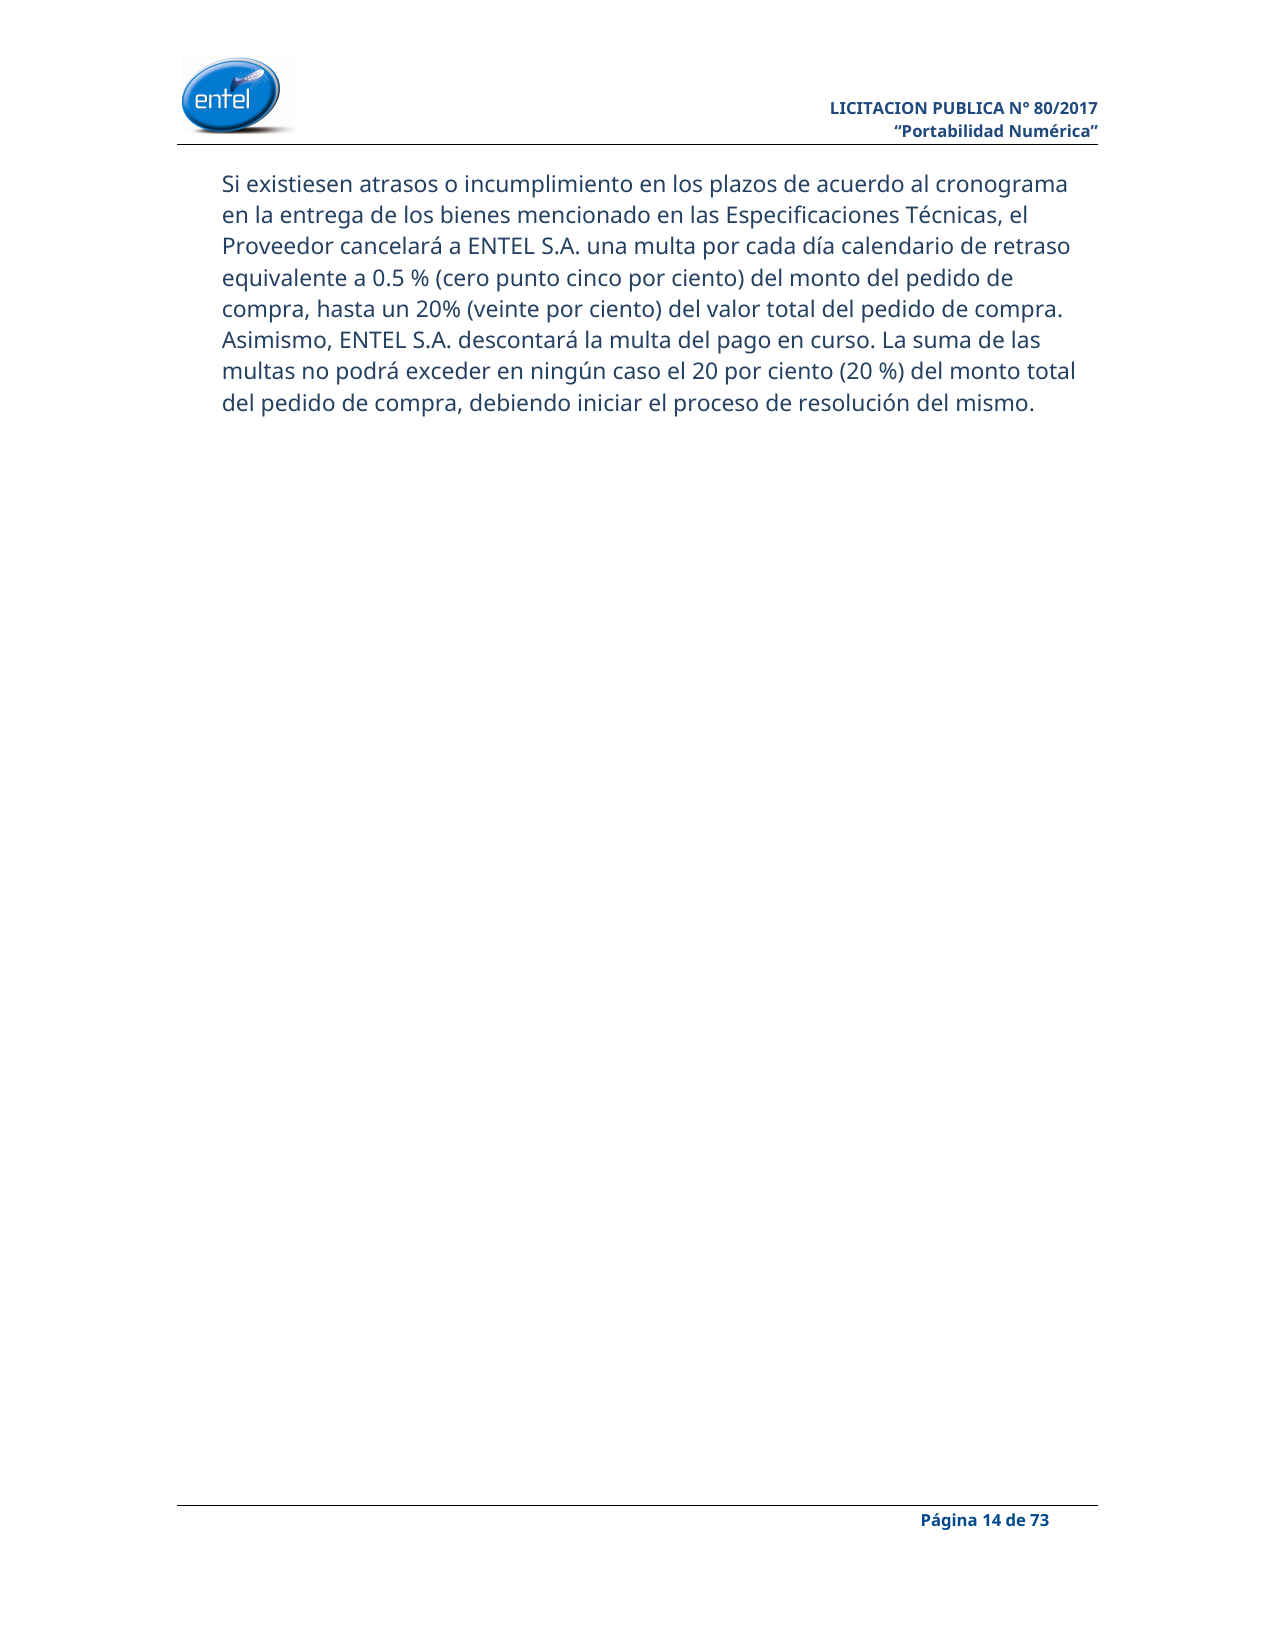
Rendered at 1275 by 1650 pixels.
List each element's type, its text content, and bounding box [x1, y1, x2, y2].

picture [181, 56, 295, 134]
text Si existiesen atrasos o incumplimiento en los plazos de acuerdo al cronograma en la entrega de los bienes mencionado en las Especificaciones Técnicas, el Proveedor cancelará a ENTEL S.A. una multa por cada día calendario de retraso equivalente a 0.5 % (cero punto cinco por ciento) del monto del pedido de compra, hasta un 20% (veinte por ciento) del valor total del pedido de compra. Asimismo, ENTEL S.A. descontará la multa del pago en curso. La suma de las multas no podrá exceder en ningún caso el 20 por ciento (20 %) del monto total del pedido de compra, debiendo iniciar el proceso de resolución del mismo. [222, 168, 1098, 418]
